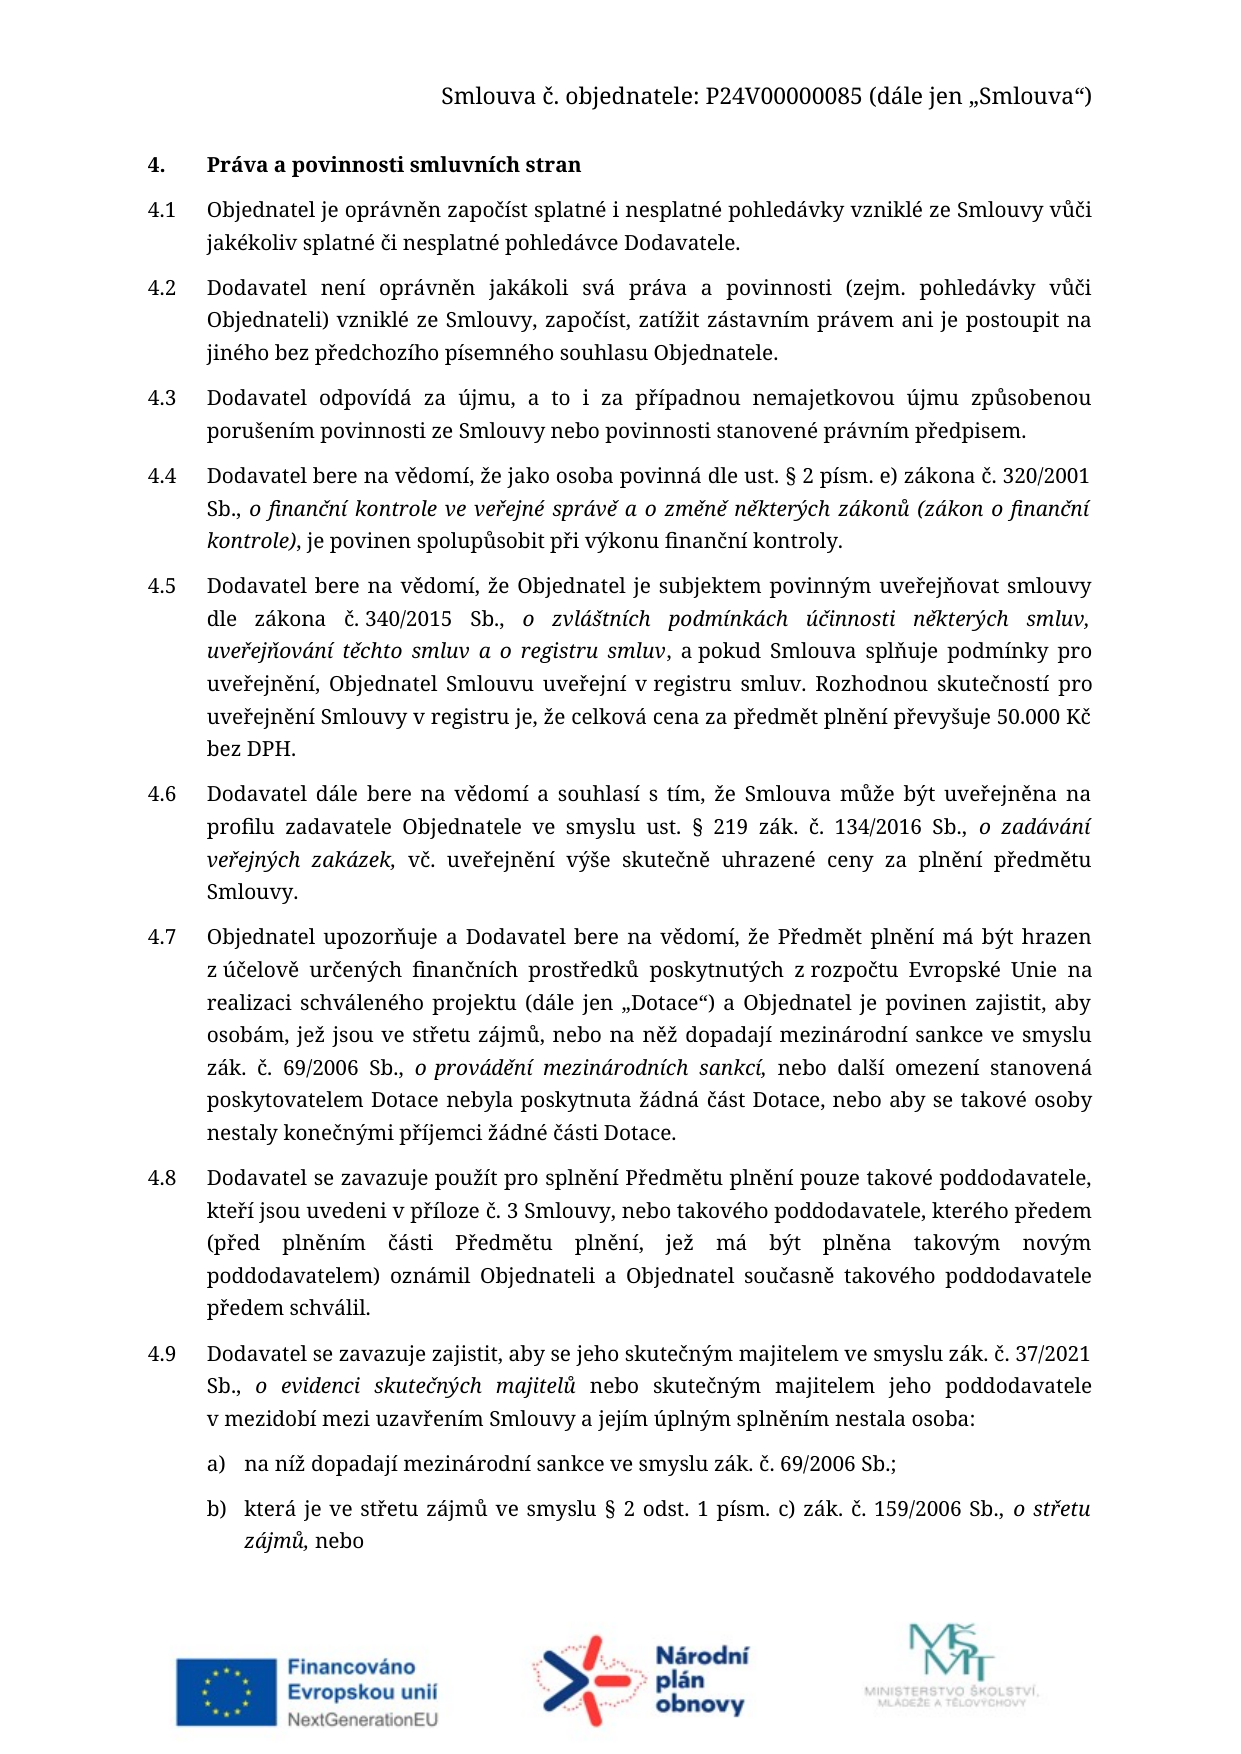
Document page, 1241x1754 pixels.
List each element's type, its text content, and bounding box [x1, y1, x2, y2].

list Práva a povinnosti smluvních stran [148, 150, 1093, 179]
list Dodavatel bere na vědomí, že Objednatel je subjektem povinným uveřejňovat smlouvy dle zákona č. 340/2015 Sb., o zvláštních podmínkách účinnosti některých smluv, uveřejňování těchto smluv a o registru smluv, a pokud Smlouva splňuje podmínky pro uveřejnění, Objednatel Smlouvu uveřejní v registru smluv. Rozhodnou skutečností pro uveřejnění Smlouvy v registru je, že celková cena za předmět plnění převyšuje 50.000 Kč bez DPH. [148, 571, 1093, 763]
picture [147, 1577, 1093, 1754]
list Dodavatel není oprávněn jakákoli svá práva a povinnosti (zejm. pohledávky vůči Objednateli) vzniklé ze Smlouvy, započíst, zatížit zástavním právem ani je postoupit na jiného bez předchozího písemného souhlasu Objednatele. [148, 273, 1093, 367]
list Dodavatel dále bere na vědomí a souhlasí s tím, že Smlouva může být uveřejněna na profilu zadavatele Objednatele ve smyslu ust. § 219 zák. č. 134/2016 Sb., o zadávání veřejných zakázek, vč. uveřejnění výše skutečně uhrazené ceny za plnění předmětu Smlouvy. [148, 779, 1093, 906]
list Objednatel upozorňuje a Dodavatel bere na vědomí, že Předmět plnění má být hrazen z účelově určených finančních prostředků poskytnutých z rozpočtu Evropské Unie na realizaci schváleného projektu (dále jen „Dotace“) a Objednatel je povinen zajistit, aby osobám, jež jsou ve střetu zájmů, nebo na něž dopadají mezinárodní sankce ve smyslu zák. č. 69/2006 Sb., o provádění mezinárodních sankcí, nebo další omezení stanovená poskytovatelem Dotace nebyla poskytnuta žádná část Dotace, nebo aby se takové osoby nestaly konečnými příjemci žádné části Dotace. [148, 922, 1093, 1146]
list Dodavatel se zavazuje použít pro splnění Předmětu plnění pouze takové poddodavatele, kteří jsou uvedeni v příloze č. 3 Smlouvy, nebo takového poddodavatele, kterého předem (před plněním části Předmětu plnění, jež má být plněna takovým novým poddodavatelem) oznámil Objednateli a Objednatel současně takového poddodavatele předem schválil. [148, 1163, 1093, 1322]
list na níž dopadají mezinárodní sankce ve smyslu zák. č. 69/2006 Sb.; [207, 1449, 1093, 1477]
list Dodavatel odpovídá za újmu, a to i za případnou nemajetkovou újmu způsobenou porušením povinnosti ze Smlouvy nebo povinnosti stanovené právním předpisem. [148, 383, 1093, 444]
list Dodavatel se zavazuje zajistit, aby se jeho skutečným majitelem ve smyslu zák. č. 37/2021 Sb., o evidenci skutečných majitelů nebo skutečným majitelem jeho poddodavatele v mezidobí mezi uzavřením Smlouvy a jejím úplným splněním nestala osoba: [148, 1339, 1093, 1432]
list Dodavatel bere na vědomí, že jako osoba povinná dle ust. § 2 písm. e) zákona č. 320/2001 Sb., o finanční kontrole ve veřejné správě a o změně některých zákonů (zákon o finanční kontrole), je povinen spolupůsobit při výkonu finanční kontroly. [148, 461, 1093, 555]
list která je ve střetu zájmů ve smyslu § 2 odst. 1 písm. c) zák. č. 159/2006 Sb., o střetu zájmů, nebo [207, 1494, 1093, 1555]
list Objednatel je oprávněn započíst splatné i nesplatné pohledávky vzniklé ze Smlouvy vůči jakékoliv splatné či nesplatné pohledávce Dodavatele. [148, 195, 1093, 256]
